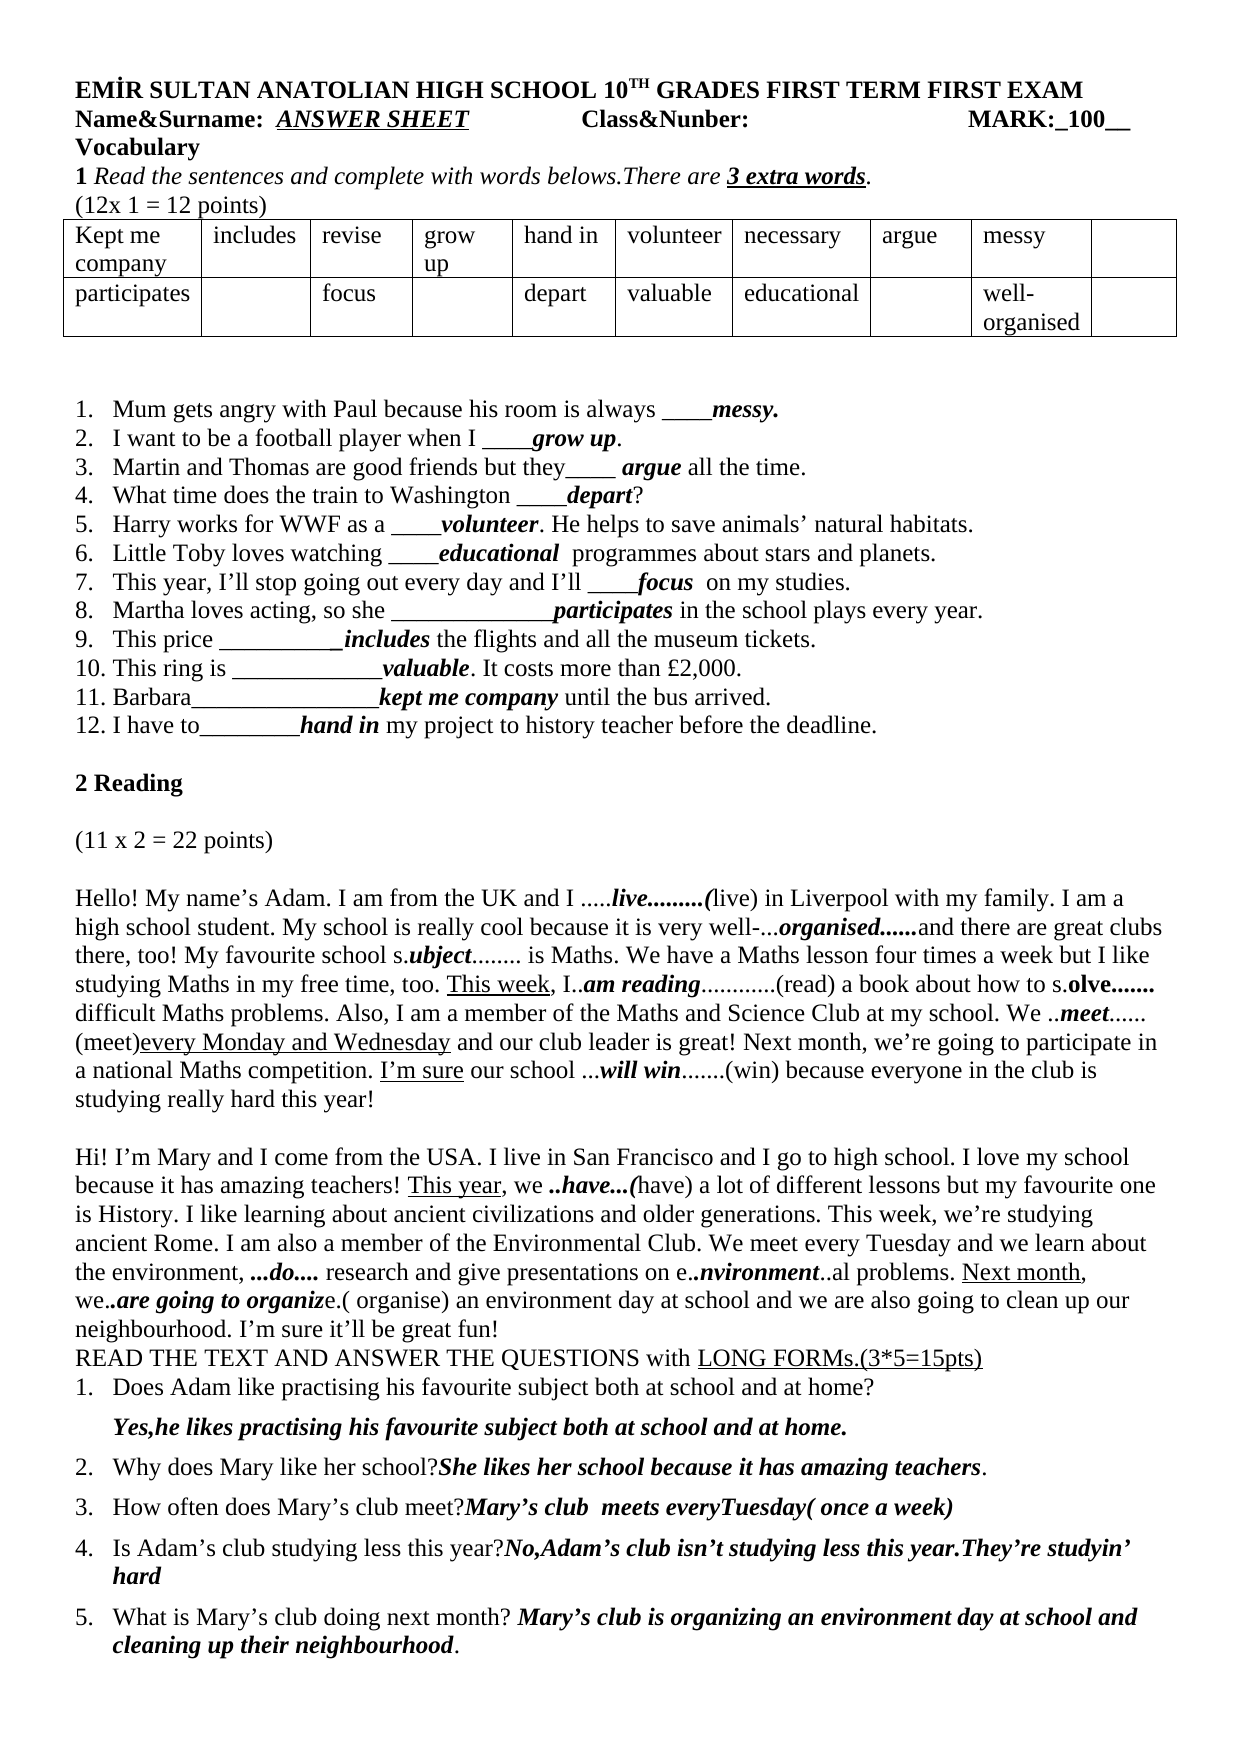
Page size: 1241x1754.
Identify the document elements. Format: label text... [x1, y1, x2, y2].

table_cell participates [64, 278, 201, 336]
table_header grow up [413, 220, 512, 277]
table_cell [202, 278, 310, 336]
table_header [1092, 220, 1176, 277]
list This price __________includes the flights and all the museum tickets. [75, 624, 1165, 653]
table_cell [1092, 278, 1176, 336]
table_header Kept me company [64, 220, 201, 277]
list I have to________hand in my project to history teacher before the deadline. [75, 711, 1165, 739]
table_header includes [202, 220, 310, 277]
list Is Adam’s club studying less this year?No,Adam’s club isn’t studying less this year.They’re studyin’ hard [75, 1533, 1165, 1590]
text Hello! My name’s Adam. I am from the UK and I .....live.........(live) in Liverpool with my family. I am a high school student. My school is really cool because it is very well-...organised......and there are great clubs there, too! My favourite school s.ubject........ is Maths. We have a Maths lesson four times a week but I like studying Maths in my free time, too. This week, I..am reading............(read) a book about how to s.olve....... difficult Maths problems. Also, I am a member of the Maths and Science Club at my school. We ..meet...... (meet)every Monday and Wednesday and our club leader is great! Next month, we’re going to participate in a national Maths competition. I’m sure our school ...will win.......(win) because everyone in the club is studying really hard this year! [75, 883, 1165, 1113]
table_cell valuable [616, 278, 732, 336]
list What is Mary’s club doing next month? Mary’s club is organizing an environment day at school and cleaning up their neighbourhood. [75, 1602, 1165, 1659]
list I want to be a football player when I ____grow up. [75, 423, 1165, 452]
list Mum gets angry with Paul because his room is always ____messy. [75, 394, 1165, 423]
table_header necessary [733, 220, 870, 277]
text 2 Reading [75, 768, 1165, 797]
list Why does Mary like her school?She likes her school because it has amazing teachers. [75, 1452, 1165, 1481]
table_header hand in [513, 220, 615, 277]
text Vocabulary [75, 132, 1165, 161]
list Barbara_______________kept me company until the bus arrived. [75, 682, 1165, 711]
text Hi! I’m Mary and I come from the USA. I live in San Francisco and I go to high school. I love my school because it has amazing teachers! This year, we ..have...(have) a lot of different lessons but my favourite one is History. I like learning about ancient civilizations and older generations. This week, we’re studying ancient Rome. I am also a member of the Environmental Club. We meet every Tuesday and we learn about the environment, ...do.... research and give presentations on e..nvironment..al problems. Next month, we..are going to organize.( organise) an environment day at school and we are also going to clean up our neighbourhood. I’m sure it’ll be great fun! [75, 1142, 1165, 1343]
text Name&Surname: ANSWER SHEET Class&Nunber: MARK:_100__ [75, 104, 1165, 132]
table_cell educational [733, 278, 870, 336]
text EMİR SULTAN ANATOLIAN HIGH SCHOOL 10TH GRADES FIRST TERM FIRST EXAM [75, 75, 1165, 104]
table_header volunteer [616, 220, 732, 277]
table_cell focus [311, 278, 412, 336]
table_cell well-organised [972, 278, 1091, 336]
list What time does the train to Washington ____depart? [75, 481, 1165, 509]
text READ THE TEXT AND ANSWER THE QUESTIONS with LONG FORMs.(3*5=15pts) [75, 1343, 1165, 1372]
list Harry works for WWF as a ____volunteer. He helps to save animals’ natural habitats. [75, 509, 1165, 538]
list Does Adam like practising his favourite subject both at school and at home? [75, 1372, 1165, 1401]
table_cell [413, 278, 512, 336]
list Martin and Thomas are good friends but they____ argue all the time. [75, 452, 1165, 481]
table_cell depart [513, 278, 615, 336]
list This ring is ____________valuable. It costs more than £2,000. [75, 653, 1165, 682]
table_cell [871, 278, 971, 336]
list How often does Mary’s club meet?Mary’s club meets everyTuesday( once a week) [75, 1492, 1165, 1521]
table_header argue [871, 220, 971, 277]
text 1 Read the sentences and complete with words belows.There are 3 extra words. [75, 161, 1165, 190]
list This year, I’ll stop going out every day and I’ll ____focus on my studies. [75, 567, 1165, 596]
table_header revise [311, 220, 412, 277]
list Martha loves acting, so she _____________participates in the school plays every year. [75, 596, 1165, 624]
text (11 x 2 = 22 points) [75, 826, 1165, 854]
text (12x 1 = 12 points) [75, 190, 1165, 219]
table_header messy [972, 220, 1091, 277]
list Little Toby loves watching ____educational programmes about stars and planets. [75, 538, 1165, 567]
text Yes,he likes practising his favourite subject both at school and at home. [112, 1412, 1165, 1441]
